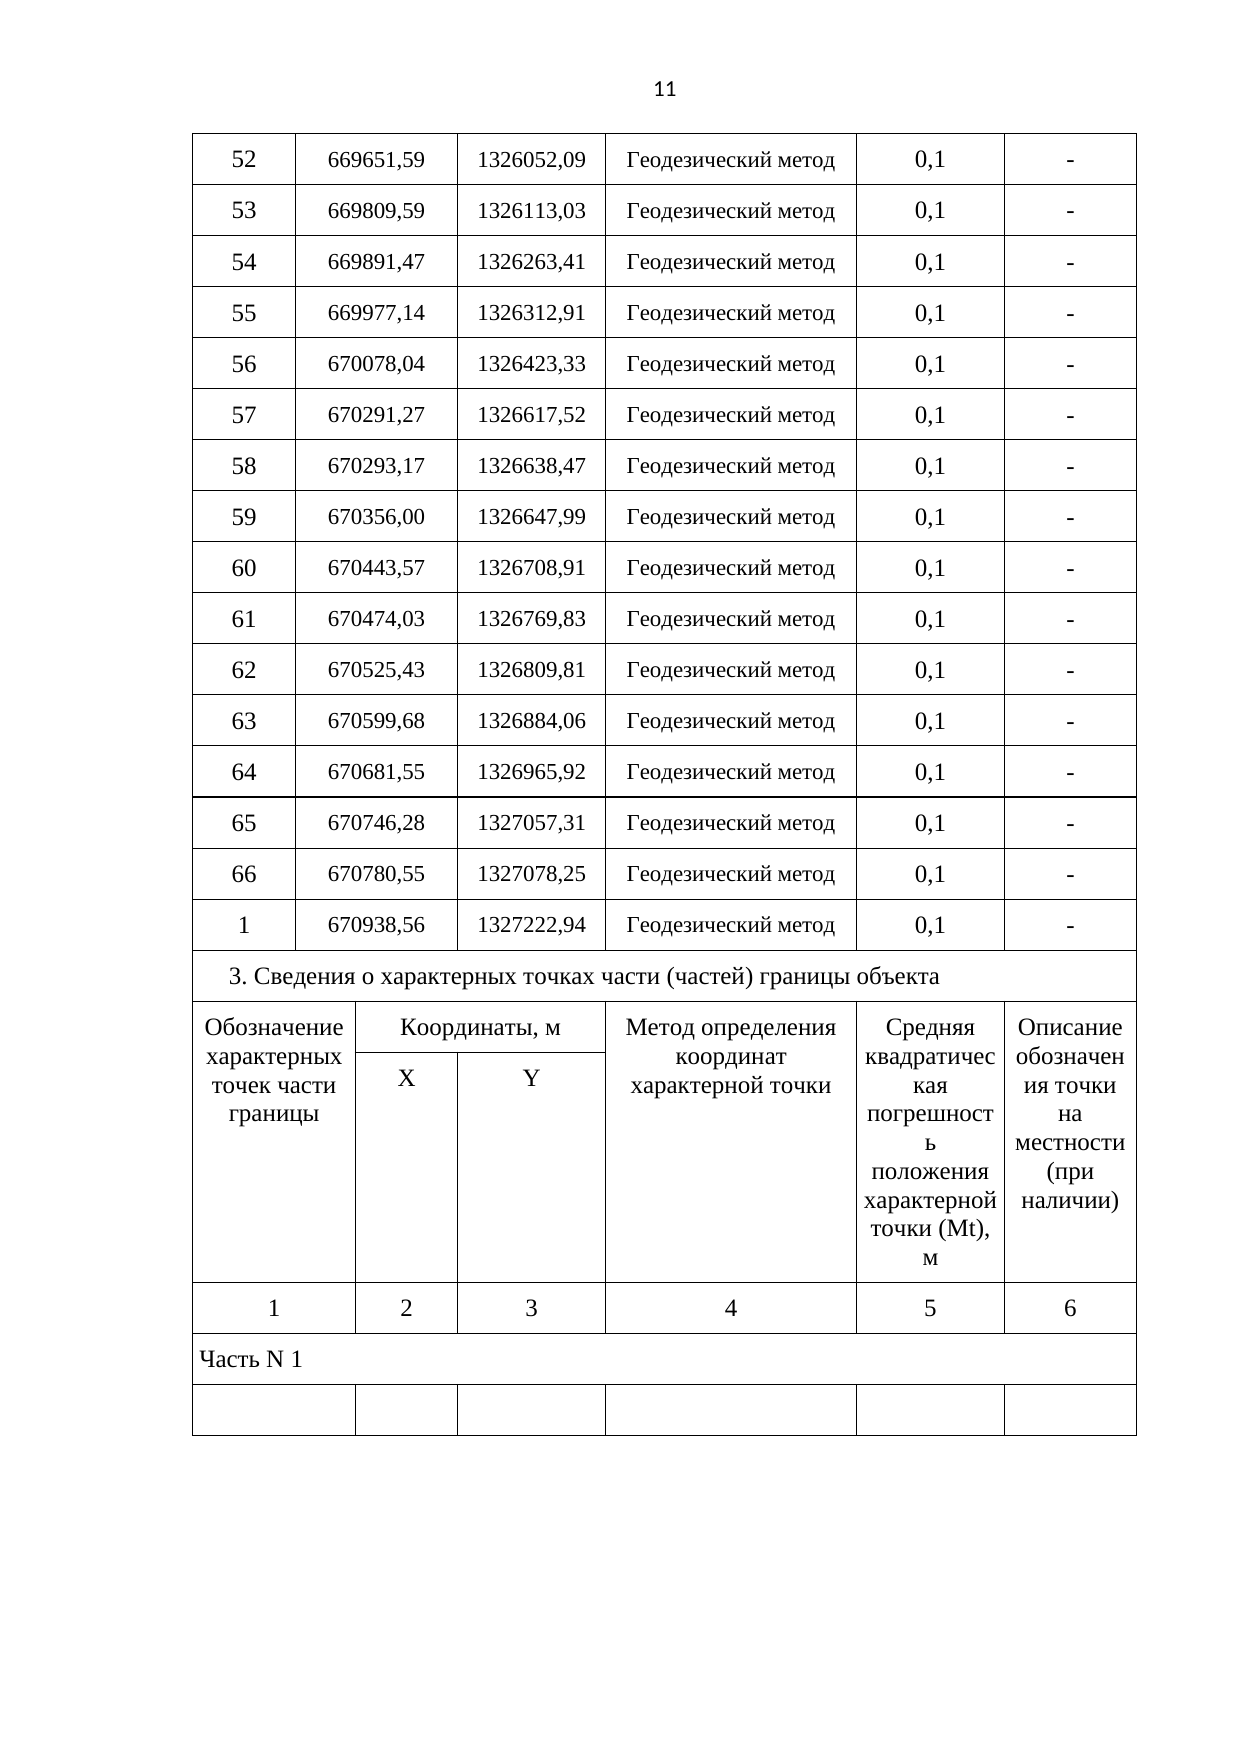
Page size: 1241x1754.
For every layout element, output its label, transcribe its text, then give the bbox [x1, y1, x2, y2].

table_cell Геодезический метод [606, 440, 856, 490]
table_cell 61 [193, 593, 295, 643]
table_cell 1326052,09 [458, 134, 605, 184]
table_cell 0,1 [857, 542, 1004, 592]
table_cell - [1005, 695, 1136, 745]
table_cell 1326708,91 [458, 542, 605, 592]
table_cell 55 [193, 287, 295, 337]
table_cell 65 [193, 798, 295, 847]
table_cell 1 [193, 1283, 355, 1333]
table_cell - [1005, 849, 1136, 898]
table_cell 4 [606, 1283, 856, 1333]
table_cell Средняя квадратическая погрешность положения характерной точки (Mt), м [857, 1002, 1004, 1282]
table_cell 56 [193, 338, 295, 388]
table_cell 58 [193, 440, 295, 490]
table_cell [356, 1385, 457, 1435]
table_cell [458, 1385, 605, 1435]
table_cell 1326423,33 [458, 338, 605, 388]
table_cell 670356,00 [296, 491, 457, 541]
table_cell 669651,59 [296, 134, 457, 184]
table_cell Геодезический метод [606, 542, 856, 592]
table_cell 63 [193, 695, 295, 745]
table_cell - [1005, 593, 1136, 643]
table_cell 670525,43 [296, 644, 457, 694]
table_cell Геодезический метод [606, 185, 856, 235]
table_cell - [1005, 287, 1136, 337]
table_cell 0,1 [857, 593, 1004, 643]
table_cell 62 [193, 644, 295, 694]
table_cell Геодезический метод [606, 593, 856, 643]
table_cell 1326638,47 [458, 440, 605, 490]
table_cell Геодезический метод [606, 287, 856, 337]
table_cell Геодезический метод [606, 695, 856, 745]
table_cell Геодезический метод [606, 900, 856, 949]
table_cell Геодезический метод [606, 798, 856, 847]
table_cell - [1005, 389, 1136, 439]
table_cell 669809,59 [296, 185, 457, 235]
table_cell - [1005, 236, 1136, 286]
table_cell 1326884,06 [458, 695, 605, 745]
table_cell 64 [193, 746, 295, 796]
table_cell 1326617,52 [458, 389, 605, 439]
table_cell 0,1 [857, 798, 1004, 847]
table_cell Геодезический метод [606, 338, 856, 388]
table_cell 0,1 [857, 900, 1004, 949]
table_cell 0,1 [857, 185, 1004, 235]
table_cell 0,1 [857, 389, 1004, 439]
table_cell 670938,56 [296, 900, 457, 949]
table_cell Описание обозначения точки на местности (при наличии) [1005, 1002, 1136, 1282]
table_cell Геодезический метод [606, 644, 856, 694]
table_cell 5 [857, 1283, 1004, 1333]
table_cell - [1005, 798, 1136, 847]
table_cell 1327057,31 [458, 798, 605, 847]
table_cell 1326769,83 [458, 593, 605, 643]
table_cell 670443,57 [296, 542, 457, 592]
table_cell 670746,28 [296, 798, 457, 847]
table_cell 53 [193, 185, 295, 235]
table_cell 3. Сведения о характерных точках части (частей) границы объекта [193, 951, 1136, 1001]
table_cell - [1005, 440, 1136, 490]
table_cell 66 [193, 849, 295, 898]
table_cell Метод определения координат характерной точки [606, 1002, 856, 1282]
table_cell 60 [193, 542, 295, 592]
table_cell 0,1 [857, 338, 1004, 388]
table_cell 0,1 [857, 491, 1004, 541]
table_cell [1005, 1385, 1136, 1435]
table_cell Геодезический метод [606, 849, 856, 898]
table_cell Геодезический метод [606, 389, 856, 439]
table_cell Геодезический метод [606, 746, 856, 796]
table_cell 1 [193, 900, 295, 949]
table_cell 670293,17 [296, 440, 457, 490]
table_cell [193, 1385, 355, 1435]
table_cell Координаты, м [356, 1002, 605, 1052]
table_cell 670681,55 [296, 746, 457, 796]
table_cell - [1005, 134, 1136, 184]
table_cell 0,1 [857, 746, 1004, 796]
table_cell 0,1 [857, 287, 1004, 337]
table_cell Обозначение характерных точек части границы [193, 1002, 355, 1282]
table_cell 1326965,92 [458, 746, 605, 796]
table_cell X [356, 1053, 457, 1282]
table_cell 52 [193, 134, 295, 184]
table_cell - [1005, 900, 1136, 949]
table_cell 0,1 [857, 440, 1004, 490]
table_cell 669977,14 [296, 287, 457, 337]
table_cell 1327222,94 [458, 900, 605, 949]
table_cell Часть N 1 [193, 1334, 1136, 1384]
table_cell 6 [1005, 1283, 1136, 1333]
table_cell 1326312,91 [458, 287, 605, 337]
table_cell 0,1 [857, 134, 1004, 184]
table_cell 0,1 [857, 644, 1004, 694]
table_cell - [1005, 542, 1136, 592]
table_cell 1326647,99 [458, 491, 605, 541]
table_cell 670474,03 [296, 593, 457, 643]
table_cell 2 [356, 1283, 457, 1333]
table_cell 670078,04 [296, 338, 457, 388]
table_cell 1326113,03 [458, 185, 605, 235]
table_cell 57 [193, 389, 295, 439]
table_cell 0,1 [857, 695, 1004, 745]
table_cell Геодезический метод [606, 491, 856, 541]
table_cell 1326809,81 [458, 644, 605, 694]
table_cell 1327078,25 [458, 849, 605, 898]
table_cell [606, 1385, 856, 1435]
table_cell 54 [193, 236, 295, 286]
table_cell 670599,68 [296, 695, 457, 745]
table_cell 1326263,41 [458, 236, 605, 286]
table_cell 670780,55 [296, 849, 457, 898]
table_cell Геодезический метод [606, 236, 856, 286]
table_cell - [1005, 338, 1136, 388]
table_cell Y [458, 1053, 605, 1282]
table_cell 670291,27 [296, 389, 457, 439]
table_cell - [1005, 746, 1136, 796]
table_cell 669891,47 [296, 236, 457, 286]
table_cell 0,1 [857, 236, 1004, 286]
table_cell Геодезический метод [606, 134, 856, 184]
table_cell - [1005, 185, 1136, 235]
table_cell - [1005, 491, 1136, 541]
table_cell - [1005, 644, 1136, 694]
table_cell 3 [458, 1283, 605, 1333]
table_cell 0,1 [857, 849, 1004, 898]
table_cell 59 [193, 491, 295, 541]
table_cell [857, 1385, 1004, 1435]
